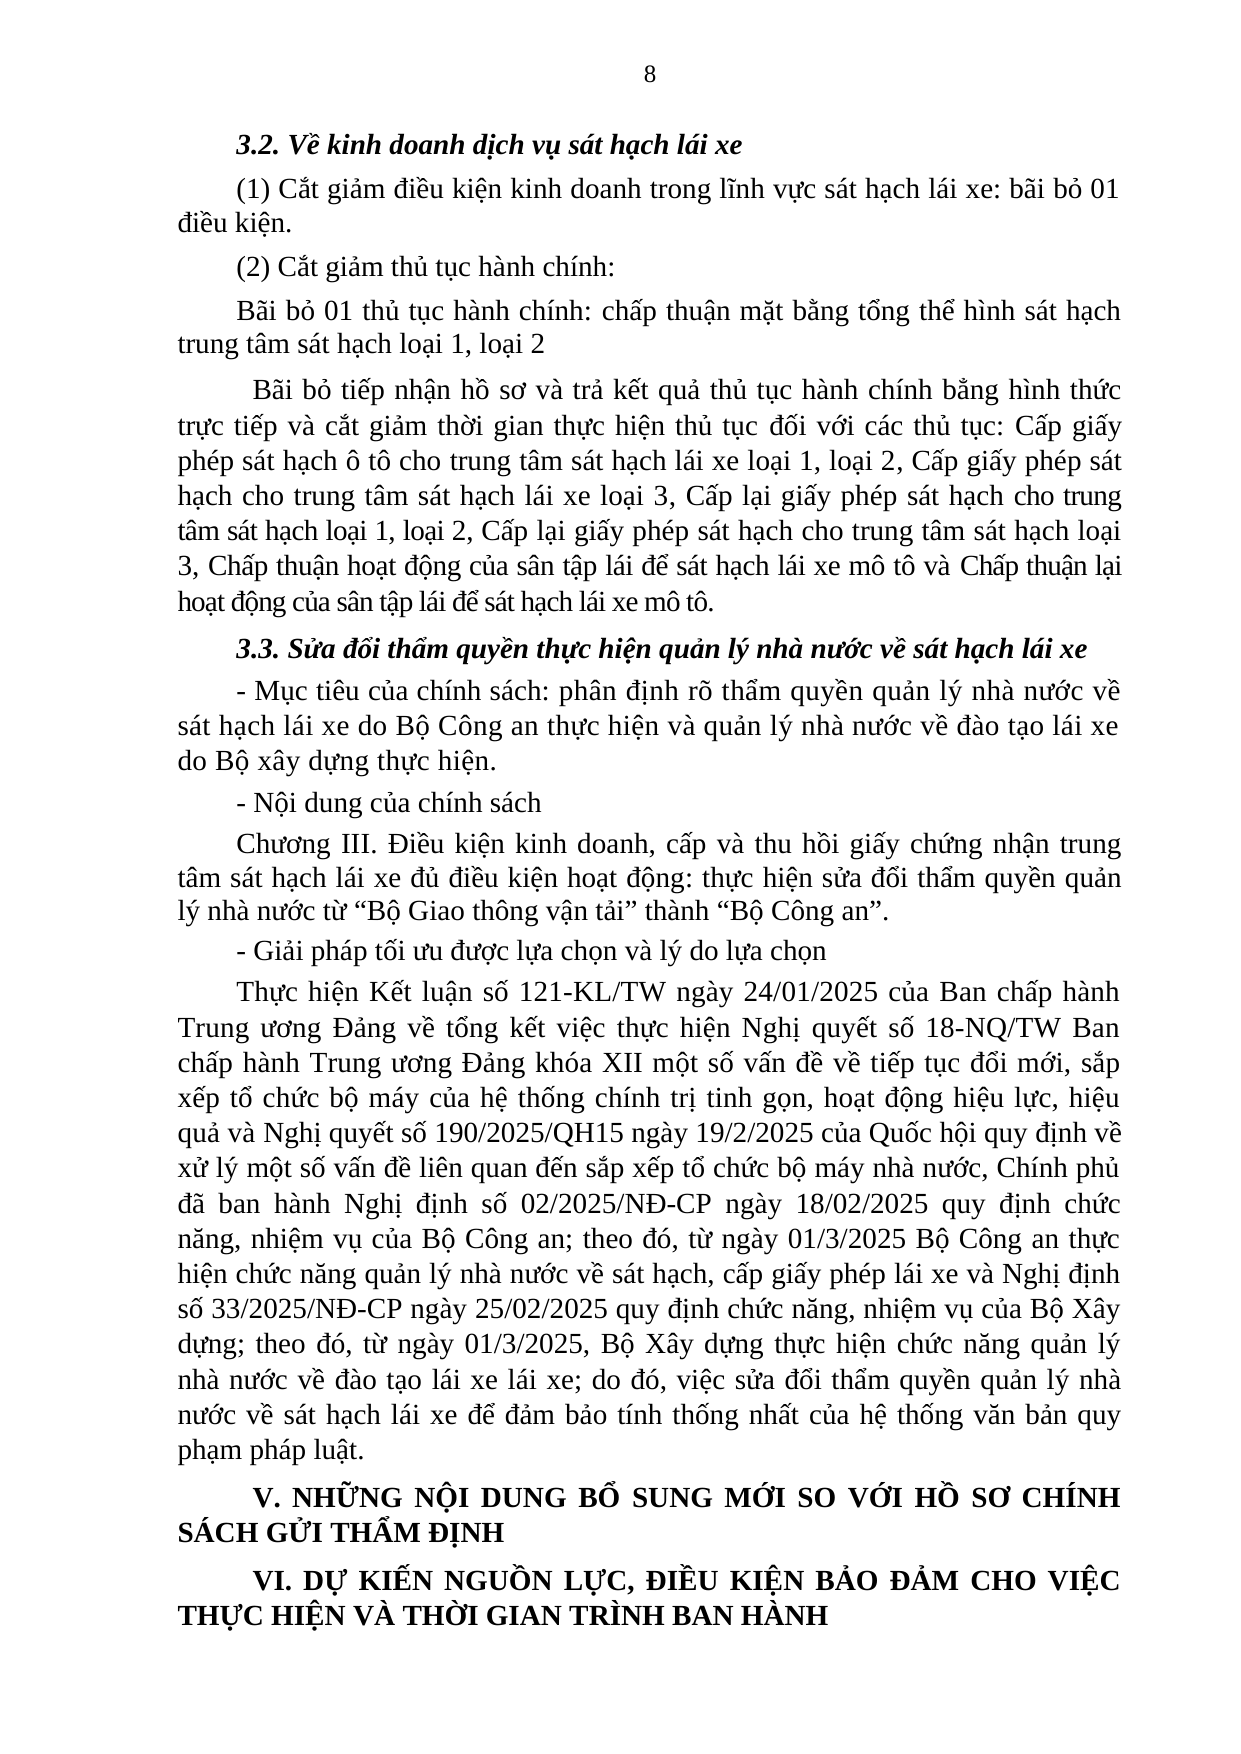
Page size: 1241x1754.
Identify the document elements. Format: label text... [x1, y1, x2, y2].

text VI. DỰ KIẾN NGUỒN LỰC, ĐIỀU KIỆN BẢO ĐẢM CHO VIỆC THỰC HIỆN VÀ THỜI GIAN TRÌNH BAN HÀNH [177, 1563, 1122, 1632]
text 3.3. Sửa đổi thẩm quyền thực hiện quản lý nhà nước về sát hạch lái xe [177, 631, 1122, 665]
text Thực hiện Kết luận số 121-KL/TW ngày 24/01/2025 của Ban chấp hành Trung ương Đảng về tổng kết việc thực hiện Nghị quyết số 18-NQ/TW Ban chấp hành Trung ương Đảng khóa XII một số vấn đề về tiếp tục đổi mới, sắp xếp tổ chức bộ máy của hệ thống chính trị tinh gọn, hoạt động hiệu lực, hiệu quả và Nghị quyết số 190/2025/QH15 ngày 19/2/2025 của Quốc hội quy định về xử lý một số vấn đề liên quan đến sắp xếp tổ chức bộ máy nhà nước, Chính phủ đã ban hành Nghị định số 02/2025/NĐ-CP ngày 18/02/2025 quy định chức năng, nhiệm vụ của Bộ Công an; theo đó, từ ngày 01/3/2025 Bộ Công an thực hiện chức năng quản lý nhà nước về sát hạch, cấp giấy phép lái xe và Nghị định số 33/2025/NĐ-CP ngày 25/02/2025 quy định chức năng, nhiệm vụ của Bộ Xây dựng; theo đó, từ ngày 01/3/2025, Bộ Xây dựng thực hiện chức năng quản lý nhà nước về đào tạo lái xe lái xe; do đó, việc sửa đổi thẩm quyền quản lý nhà nước về sát hạch lái xe để đảm bảo tính thống nhất của hệ thống văn bản quy phạm pháp luật. [177, 974, 1122, 1466]
text - Giải pháp tối ưu được lựa chọn và lý do lựa chọn [177, 933, 1122, 967]
text (1) Cắt giảm điều kiện kinh doanh trong lĩnh vực sát hạch lái xe: bãi bỏ 01 điều kiện. [177, 171, 1122, 238]
text (2) Cắt giảm thủ tục hành chính: [177, 249, 1122, 282]
text Bãi bỏ 01 thủ tục hành chính: chấp thuận mặt bằng tổng thể hình sát hạch trung tâm sát hạch loại 1, loại 2 [177, 293, 1122, 360]
text 3.2. Về kinh doanh dịch vụ sát hạch lái xe [177, 127, 1122, 161]
text Bãi bỏ tiếp nhận hồ sơ và trả kết quả thủ tục hành chính bẳng hình thức trực tiếp và cắt giảm thời gian thực hiện thủ tục đối với các thủ tục: Cấp giấy phép sát hạch ô tô cho trung tâm sát hạch lái xe loại 1, loại 2, Cấp giấy phép sát hạch cho trung tâm sát hạch lái xe loại 3, Cấp lại giấy phép sát hạch cho trung tâm sát hạch loại 1, loại 2, Cấp lại giấy phép sát hạch cho trung tâm sát hạch loại 3, Chấp thuận hoạt động của sân tập lái để sát hạch lái xe mô tô và Chấp thuận lại hoạt động của sân tập lái để sát hạch lái xe mô tô. [177, 372, 1122, 617]
text V. NHỮNG NỘI DUNG BỔ SUNG MỚI SO VỚI HỒ SƠ CHÍNH SÁCH GỬI THẨM ĐỊNH [177, 1480, 1122, 1549]
text - Nội dung của chính sách [177, 785, 1122, 818]
text - Mục tiêu của chính sách: phân định rõ thẩm quyền quản lý nhà nước về sát hạch lái xe do Bộ Công an thực hiện và quản lý nhà nước về đào tạo lái xe do Bộ xây dựng thực hiện. [177, 673, 1122, 708]
text Chương III. Điều kiện kinh doanh, cấp và thu hồi giấy chứng nhận trung tâm sát hạch lái xe đủ điều kiện hoạt động: thực hiện sửa đổi thẩm quyền quản lý nhà nước từ “Bộ Giao thông vận tải” thành “Bộ Công an”. [177, 826, 1122, 927]
text - Mục tiêu của chính sách: phân định rõ thẩm quyền quản lý nhà nước về sát hạch lái xe do Bộ Công an thực hiện và quản lý nhà nước về đào tạo lái xe do Bộ xây dựng thực hiện. [177, 742, 1122, 777]
